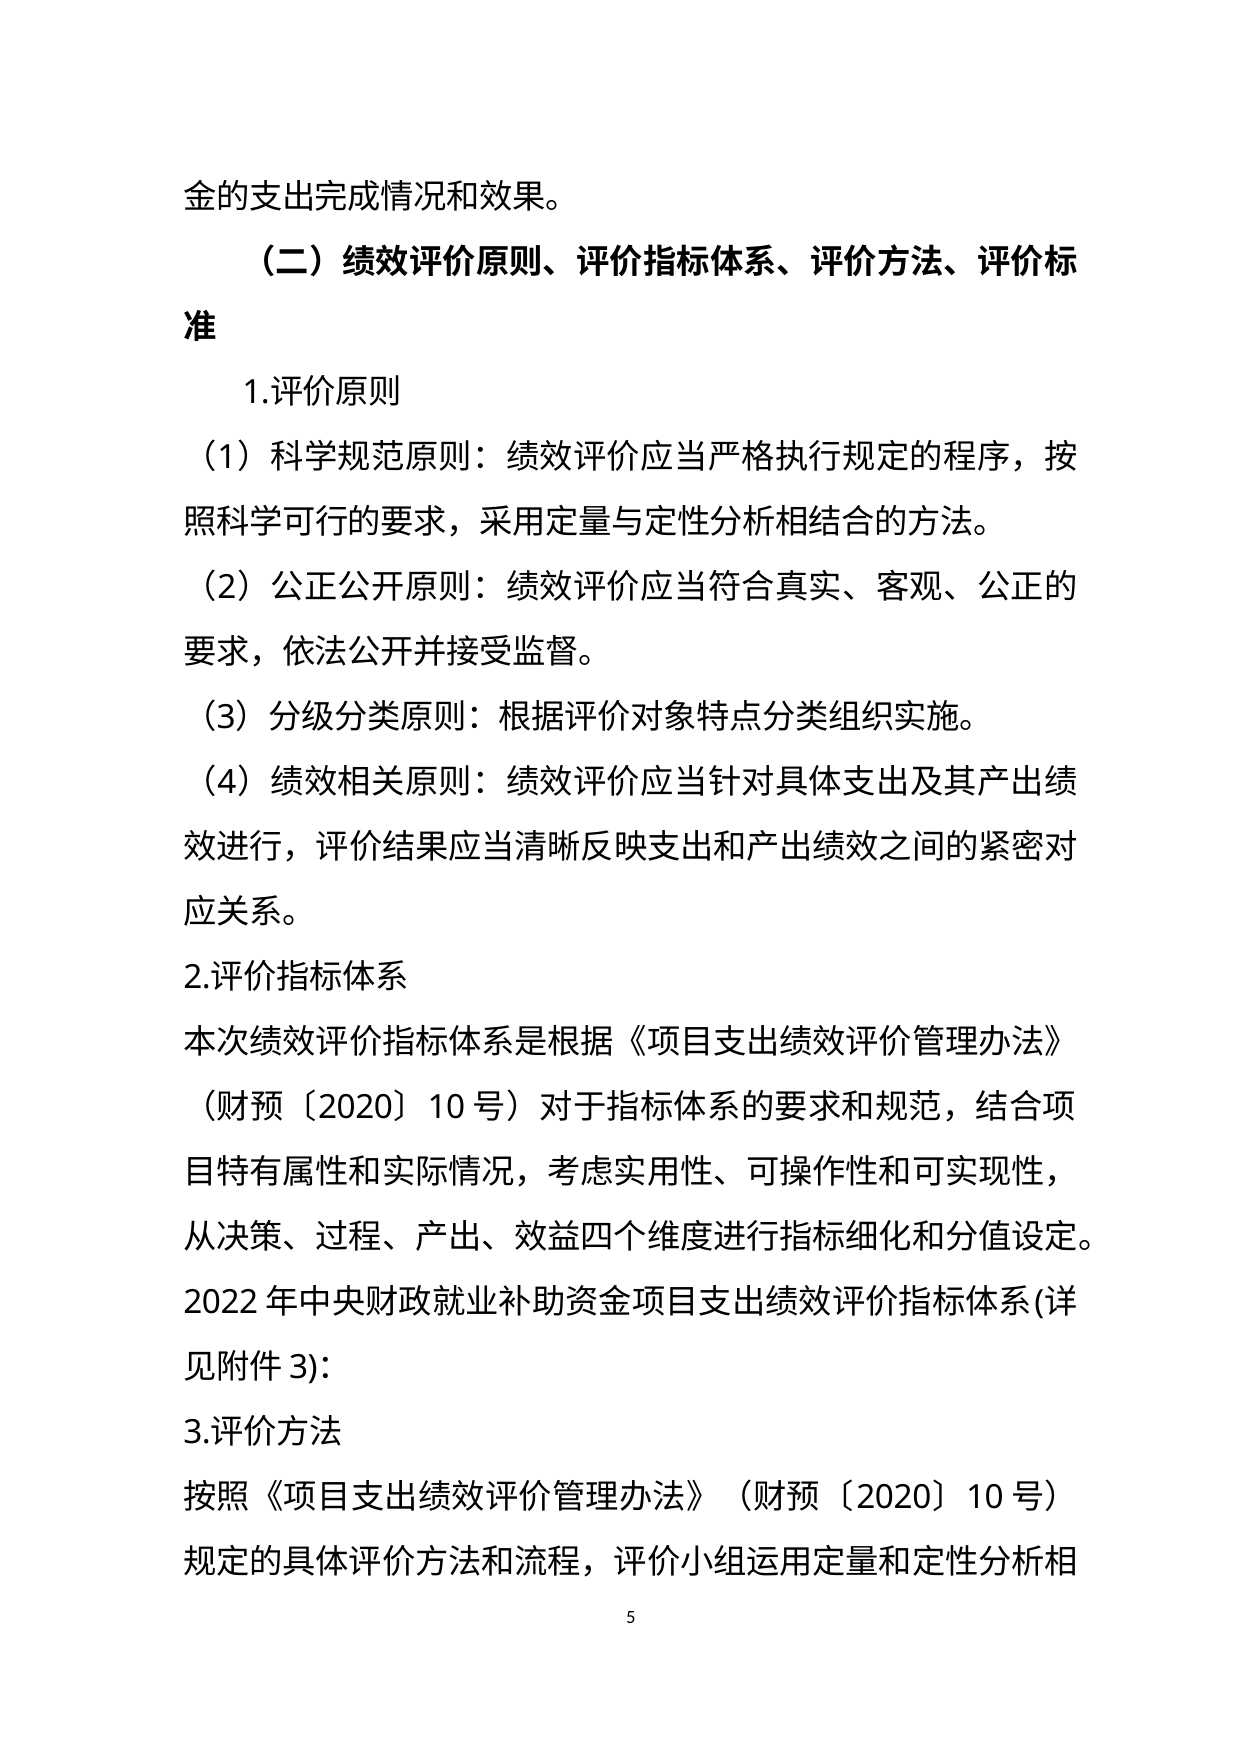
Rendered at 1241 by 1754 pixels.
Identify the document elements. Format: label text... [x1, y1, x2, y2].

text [183, 162, 1078, 227]
text （二）绩效评价原则、评价指标体系、评价方法、评价标准 [183, 227, 1078, 357]
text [183, 357, 1078, 1592]
